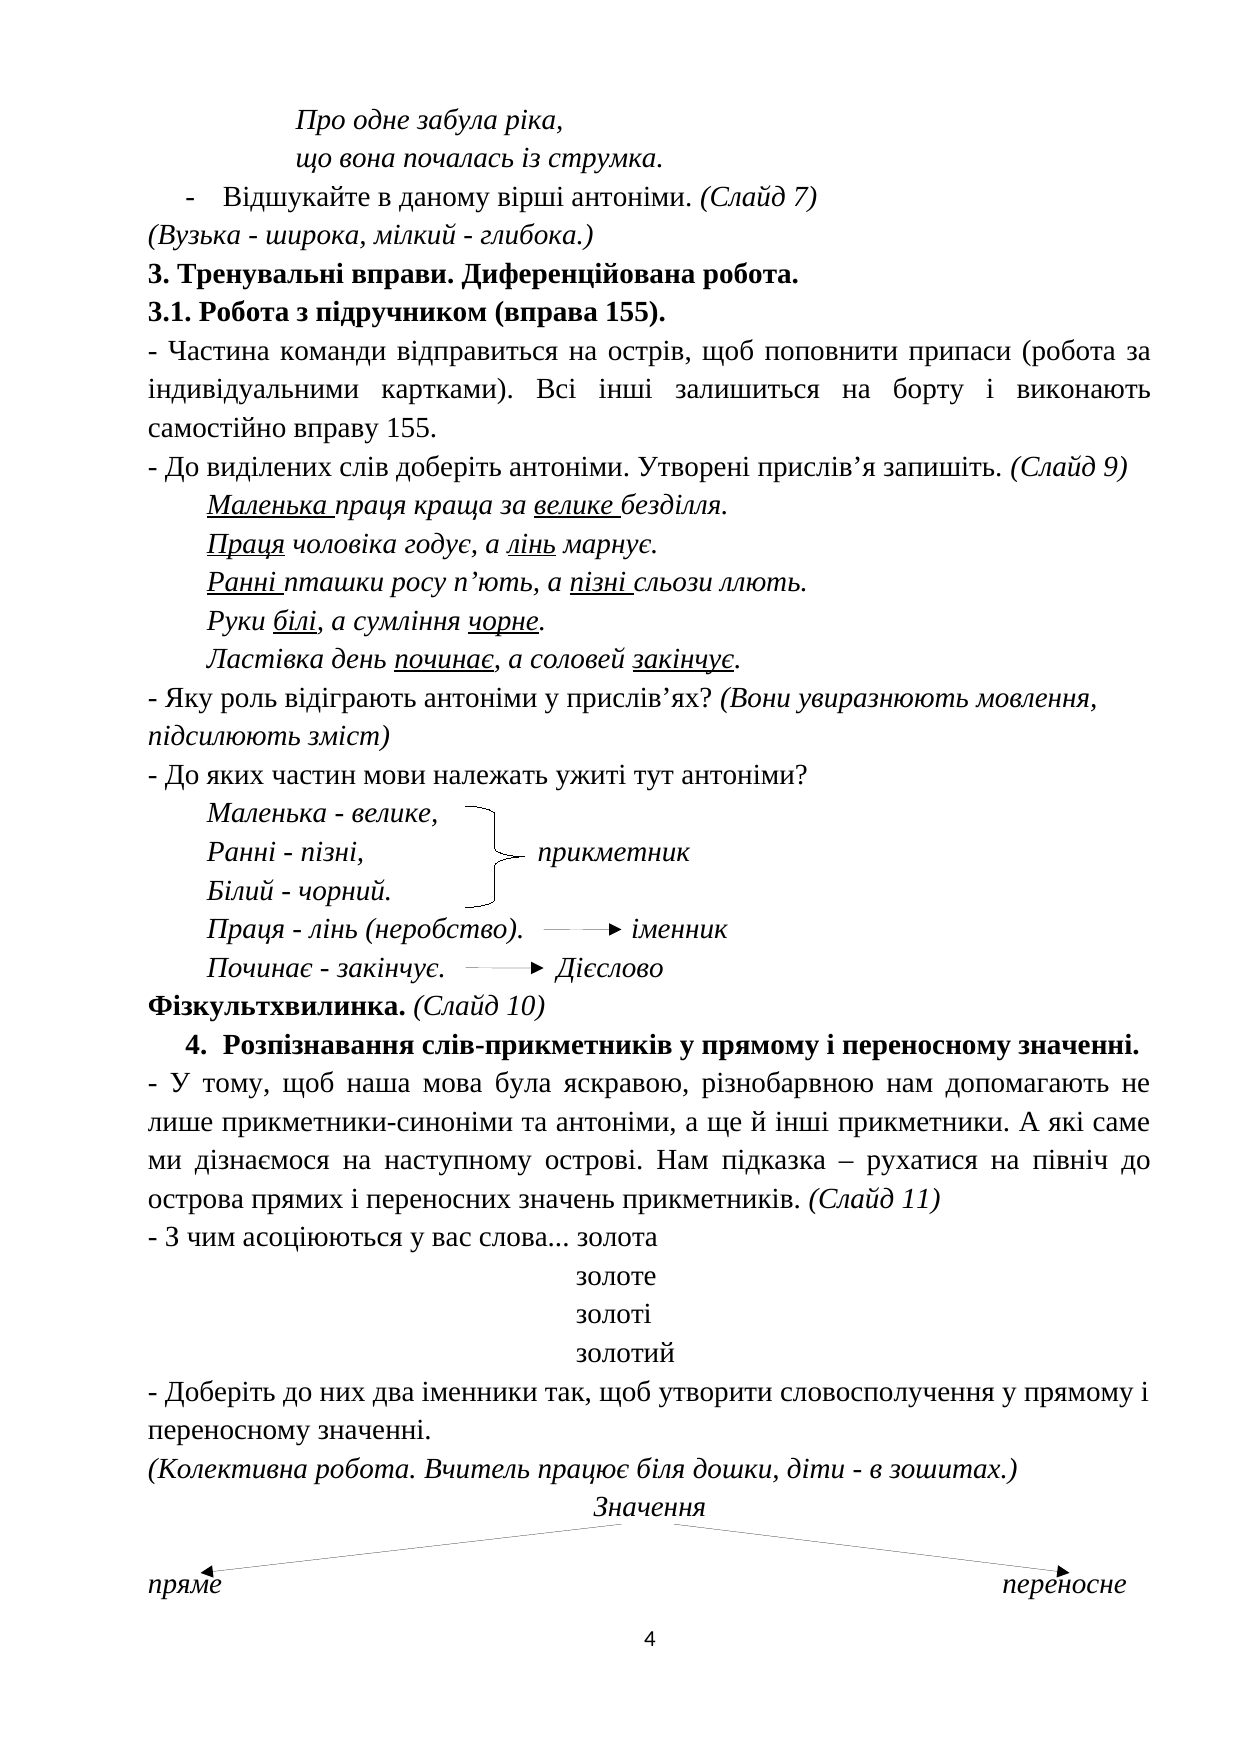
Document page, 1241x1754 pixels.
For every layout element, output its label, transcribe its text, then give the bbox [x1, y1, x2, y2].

list Відшукайте в даному вірші антоніми. (Слайд 7) [185, 179, 1152, 212]
list Розпізнавання слів-прикметників у прямому і переносному значенні. [185, 1027, 1152, 1060]
text - З чим асоціюються у вас слова... золота [148, 1219, 1152, 1253]
text - До яких частин мови належать ужиті тут антоніми? [148, 757, 1152, 791]
text Праця - лінь (неробство). іменник [207, 911, 1152, 945]
text 3.1. Робота з підручником (вправа 155). [148, 294, 1152, 328]
text Фізкультхвилинка. (Слайд 10) [148, 988, 1152, 1022]
text Ранні пташки росу п’ють, а пізні сльози ллють. [207, 564, 1152, 598]
text Ранні - пізні, прикметник [207, 834, 1152, 868]
text золоте [561, 1258, 1152, 1292]
text Про одне забула ріка, [295, 102, 1152, 135]
text Праця чоловіка годує, а лінь марнує. [207, 526, 1152, 559]
text Починає - закінчує. Дієслово [207, 950, 1152, 983]
text - Доберіть до них два іменники так, щоб утворити словосполучення у прямому і переносному значенні. [148, 1374, 1152, 1446]
text (Вузька - широка, мілкий - глибока.) [148, 217, 1152, 251]
text - Частина команди відправиться на острів, щоб поповнити припаси (робота за індивідуальними картками). Всі інші залишиться на борту і виконають самостійно вправу 155. [148, 333, 1152, 444]
text (Колективна робота. Вчитель працює біля дошки, діти - в зошитах.) [148, 1451, 1152, 1484]
text Маленька - велике, [207, 796, 1152, 829]
text 3. Тренувальні вправи. Диференційована робота. [148, 256, 1152, 289]
text що вона почалась із струмка. [295, 140, 1152, 174]
text - Яку роль відіграють антоніми у прислів’ях? (Вони увиразнюють мовлення, підсилюють зміст) [148, 680, 1152, 752]
text пряме переносне [148, 1566, 1152, 1600]
text - До виділених слів доберіть антоніми. Утворені прислів’я запишіть. (Слайд 9) [148, 449, 1152, 482]
text Значення [148, 1489, 1152, 1523]
text Ластівка день починає, а соловей закінчує. [207, 641, 1152, 675]
text - У тому, щоб наша мова була яскравою, різнобарвною нам допомагають не лише прикметники-синоніми та антоніми, а ще й інші прикметники. А які саме ми дізнаємося на наступному острові. Нам підказка – рухатися на північ до острова прямих і переносних значень прикметників. (Слайд 11) [148, 1065, 1152, 1214]
text Маленька праця краща за велике безділля. [207, 487, 1152, 521]
text золоті [561, 1297, 1152, 1330]
text Білий - чорний. [207, 873, 1152, 906]
text Руки білі, а сумління чорне. [207, 603, 1152, 636]
text золотий [561, 1335, 1152, 1369]
